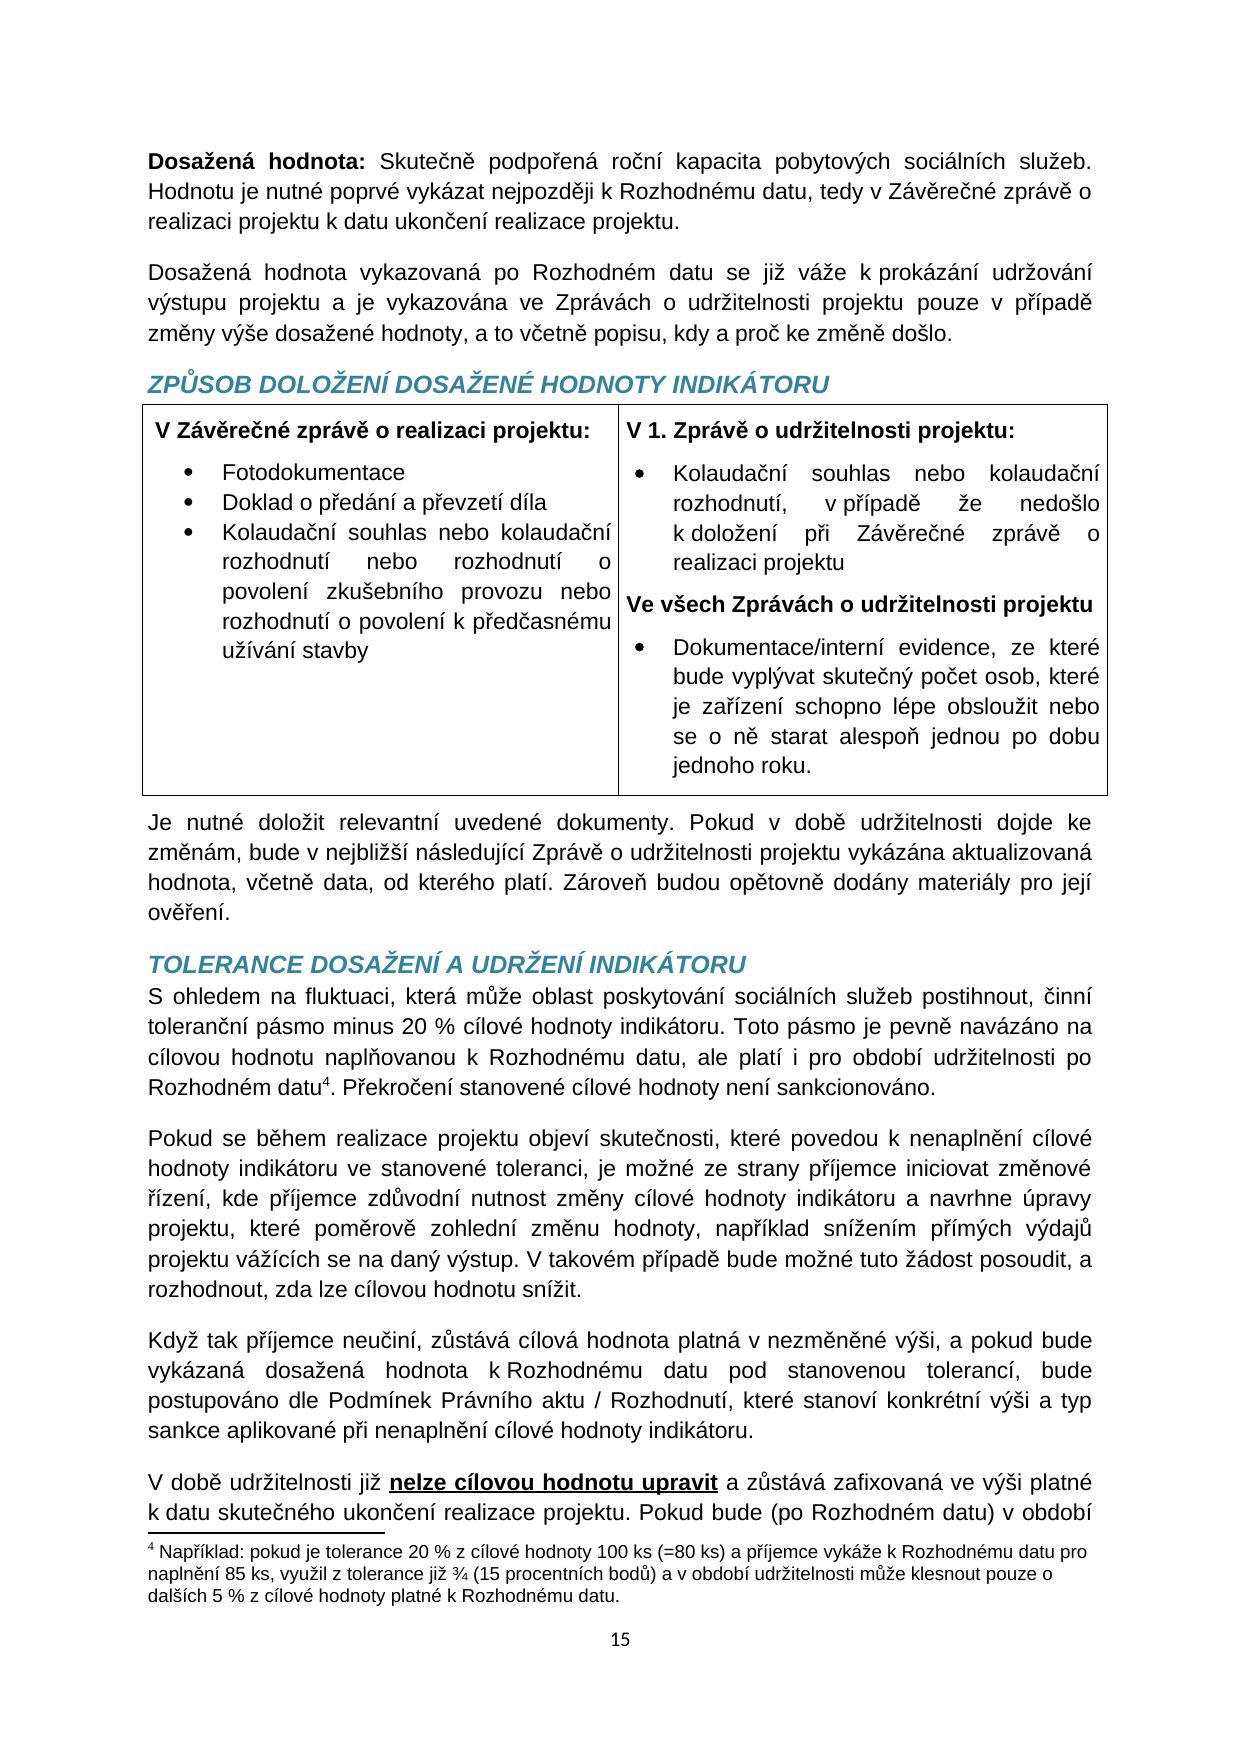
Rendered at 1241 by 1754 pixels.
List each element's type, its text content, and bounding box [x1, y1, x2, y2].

text Je nutné doložit relevantní uvedené dokumenty. Pokud v době udržitelnosti dojde ke změnám, bude v nejbližší následující Zprávě o udržitelnosti projektu vykázána aktualizovaná hodnota, včetně data, od kterého platí. Zároveň budou opětovně dodány materiály pro její ověření. [148, 808, 1093, 925]
text Pokud se během realizace projektu objeví skutečnosti, které povedou k nenaplnění cílové hodnoty indikátoru ve stanovené toleranci, je možné ze strany příjemce iniciovat změnové řízení, kde příjemce zdůvodní nutnost změny cílové hodnoty indikátoru a navrhne úpravy projektu, které poměrově zohlední změnu hodnoty, například snížením přímých výdajů projektu vážících se na daný výstup. V takovém případě bude možné tuto žádost posoudit, a rozhodnout, zda lze cílovou hodnotu snížit. [148, 1125, 1093, 1302]
text Dosažená hodnota vykazovaná po Rozhodném datu se již váže k prokázání udržování výstupu projektu a je vykazována ve Zprávách o udržitelnosti projektu pouze v případě změny výše dosažené hodnoty, a to včetně popisu, kdy a proč ke změně došlo. [148, 259, 1093, 346]
table_header V 1. Zprávě o udržitelnosti projektu: Kolaudační souhlas nebo kolaudační rozhodnutí, v případě že nedošlo k doložení při Závěrečné zprávě o realizaci projektu Ve všech Zprávách o udržitelnosti projektu Dokumentace/interní evidence, ze které bude vyplývat skutečný počet osob, které je zařízení schopno lépe obsloužit nebo se o ně starat alespoň jednou po dobu jednoho roku. [619, 405, 1107, 795]
text Když tak příjemce neučiní, zůstává cílová hodnota platná v nezměněné výši, a pokud bude vykázaná dosažená hodnota k Rozhodnému datu pod stanovenou tolerancí, bude postupováno dle Podmínek Právního aktu / Rozhodnutí, které stanoví konkrétní výši a typ sankce aplikované při nenaplnění cílové hodnoty indikátoru. [148, 1327, 1093, 1444]
table_header V Závěrečné zprávě o realizaci projektu: Fotodokumentace Doklad o předání a převzetí díla Kolaudační souhlas nebo kolaudační rozhodnutí nebo rozhodnutí o povolení zkušebního provozu nebo rozhodnutí o povolení k předčasnému užívání stavby [143, 405, 618, 795]
text Dosažená hodnota: Skutečně podpořená roční kapacita pobytových sociálních služeb. Hodnotu je nutné poprvé vykázat nejpozději k Rozhodnému datu, tedy v Závěrečné zprávě o realizaci projektu k datu ukončení realizace projektu. [148, 148, 1093, 234]
text Způsob doložení dosažené hodnoty indikátoru [148, 371, 1093, 399]
text TOLERANCE DOSAŽENÍ a udržení indikátoru [148, 950, 1093, 979]
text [148, 1468, 1093, 1525]
text S ohledem na fluktuaci, která může oblast poskytování sociálních služeb postihnout, činní toleranční pásmo minus 20 % cílové hodnoty indikátoru. Toto pásmo je pevně navázáno na cílovou hodnotu naplňovanou k Rozhodnému datu, ale platí i pro období udržitelnosti po Rozhodném datu. Překročení stanovené cílové hodnoty není sankcionováno. [148, 983, 1093, 1100]
